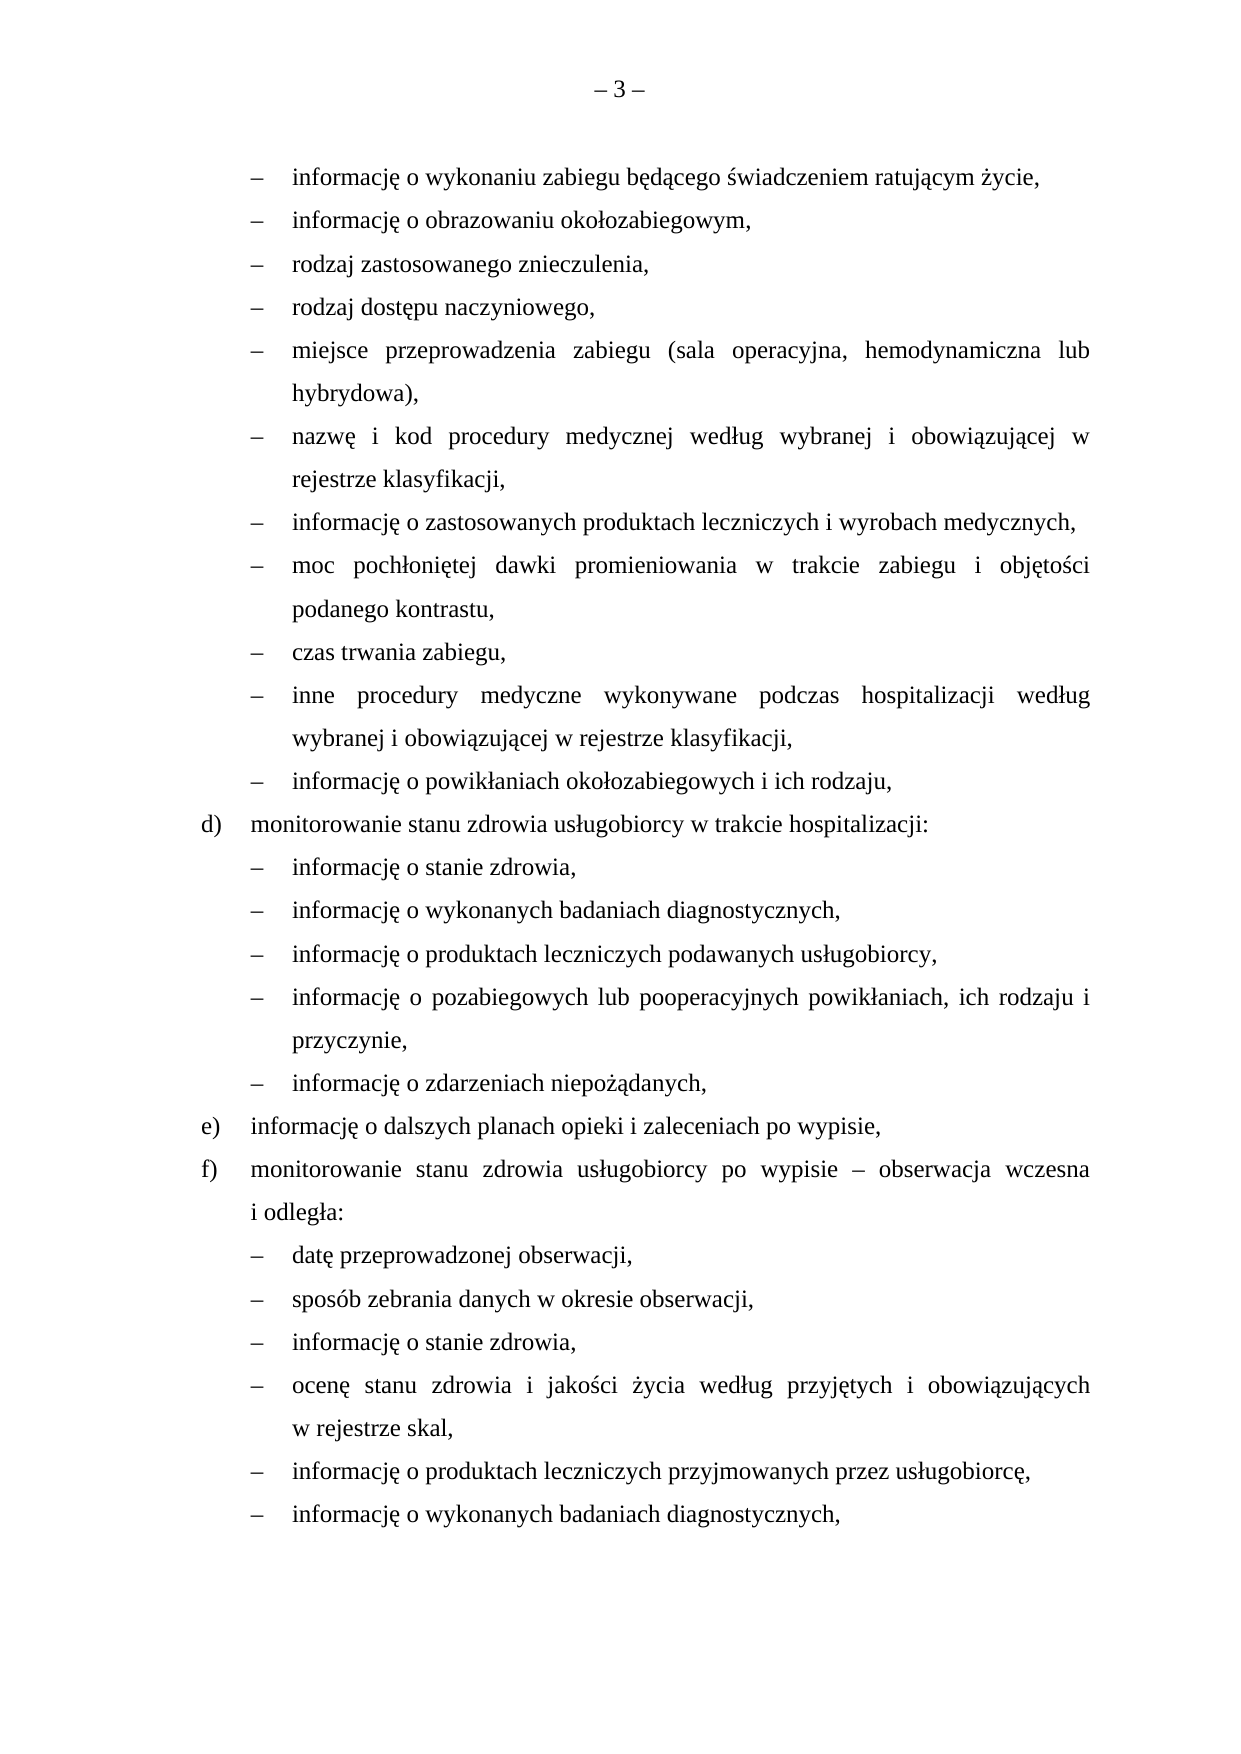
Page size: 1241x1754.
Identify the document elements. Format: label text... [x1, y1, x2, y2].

text – informację o wykonanych badaniach diagnostycznych, [251, 896, 1091, 924]
text – informację o wykonanych badaniach diagnostycznych, [251, 1499, 1091, 1528]
text – informację o powikłaniach okołozabiegowych i ich rodzaju, [251, 766, 1091, 795]
text – czas trwania zabiegu, [251, 637, 1091, 666]
text – informację o stanie zdrowia, [251, 1327, 1091, 1356]
text – informację o produktach leczniczych przyjmowanych przez usługobiorcę, [251, 1456, 1091, 1485]
text – moc pochłoniętej dawki promieniowania w trakcie zabiegu i objętości podanego kontrastu, [251, 551, 1091, 622]
text – sposób zebrania danych w okresie obserwacji, [251, 1284, 1091, 1312]
text – rodzaj dostępu naczyniowego, [251, 292, 1091, 321]
text – informację o pozabiegowych lub pooperacyjnych powikłaniach, ich rodzaju i przyczynie, [251, 982, 1091, 1054]
text – informację o produktach leczniczych podawanych usługobiorcy, [251, 939, 1091, 967]
text – datę przeprowadzonej obserwacji, [251, 1241, 1091, 1269]
text – informację o zastosowanych produktach leczniczych i wyrobach medycznych, [251, 507, 1091, 536]
text – informację o obrazowaniu okołozabiegowym, [251, 206, 1091, 234]
text f) monitorowanie stanu zdrowia usługobiorcy po wypisie – obserwacja wczesna i odległa: [201, 1154, 1091, 1226]
text – informację o wykonaniu zabiegu będącego świadczeniem ratującym życie, [251, 162, 1091, 191]
text – ocenę stanu zdrowia i jakości życia według przyjętych i obowiązujących w rejestrze skal, [251, 1370, 1091, 1442]
text – inne procedury medyczne wykonywane podczas hospitalizacji według wybranej i obowiązującej w rejestrze klasyfikacji, [251, 680, 1091, 752]
text e) informację o dalszych planach opieki i zaleceniach po wypisie, [201, 1111, 1091, 1140]
text – nazwę i kod procedury medycznej według wybranej i obowiązującej w rejestrze klasyfikacji, [251, 421, 1091, 493]
text – informację o zdarzeniach niepożądanych, [251, 1068, 1091, 1097]
text – rodzaj zastosowanego znieczulenia, [251, 249, 1091, 277]
text – miejsce przeprowadzenia zabiegu (sala operacyjna, hemodynamiczna lub hybrydowa), [251, 335, 1091, 407]
text d) monitorowanie stanu zdrowia usługobiorcy w trakcie hospitalizacji: [201, 809, 1091, 838]
text – informację o stanie zdrowia, [251, 852, 1091, 881]
